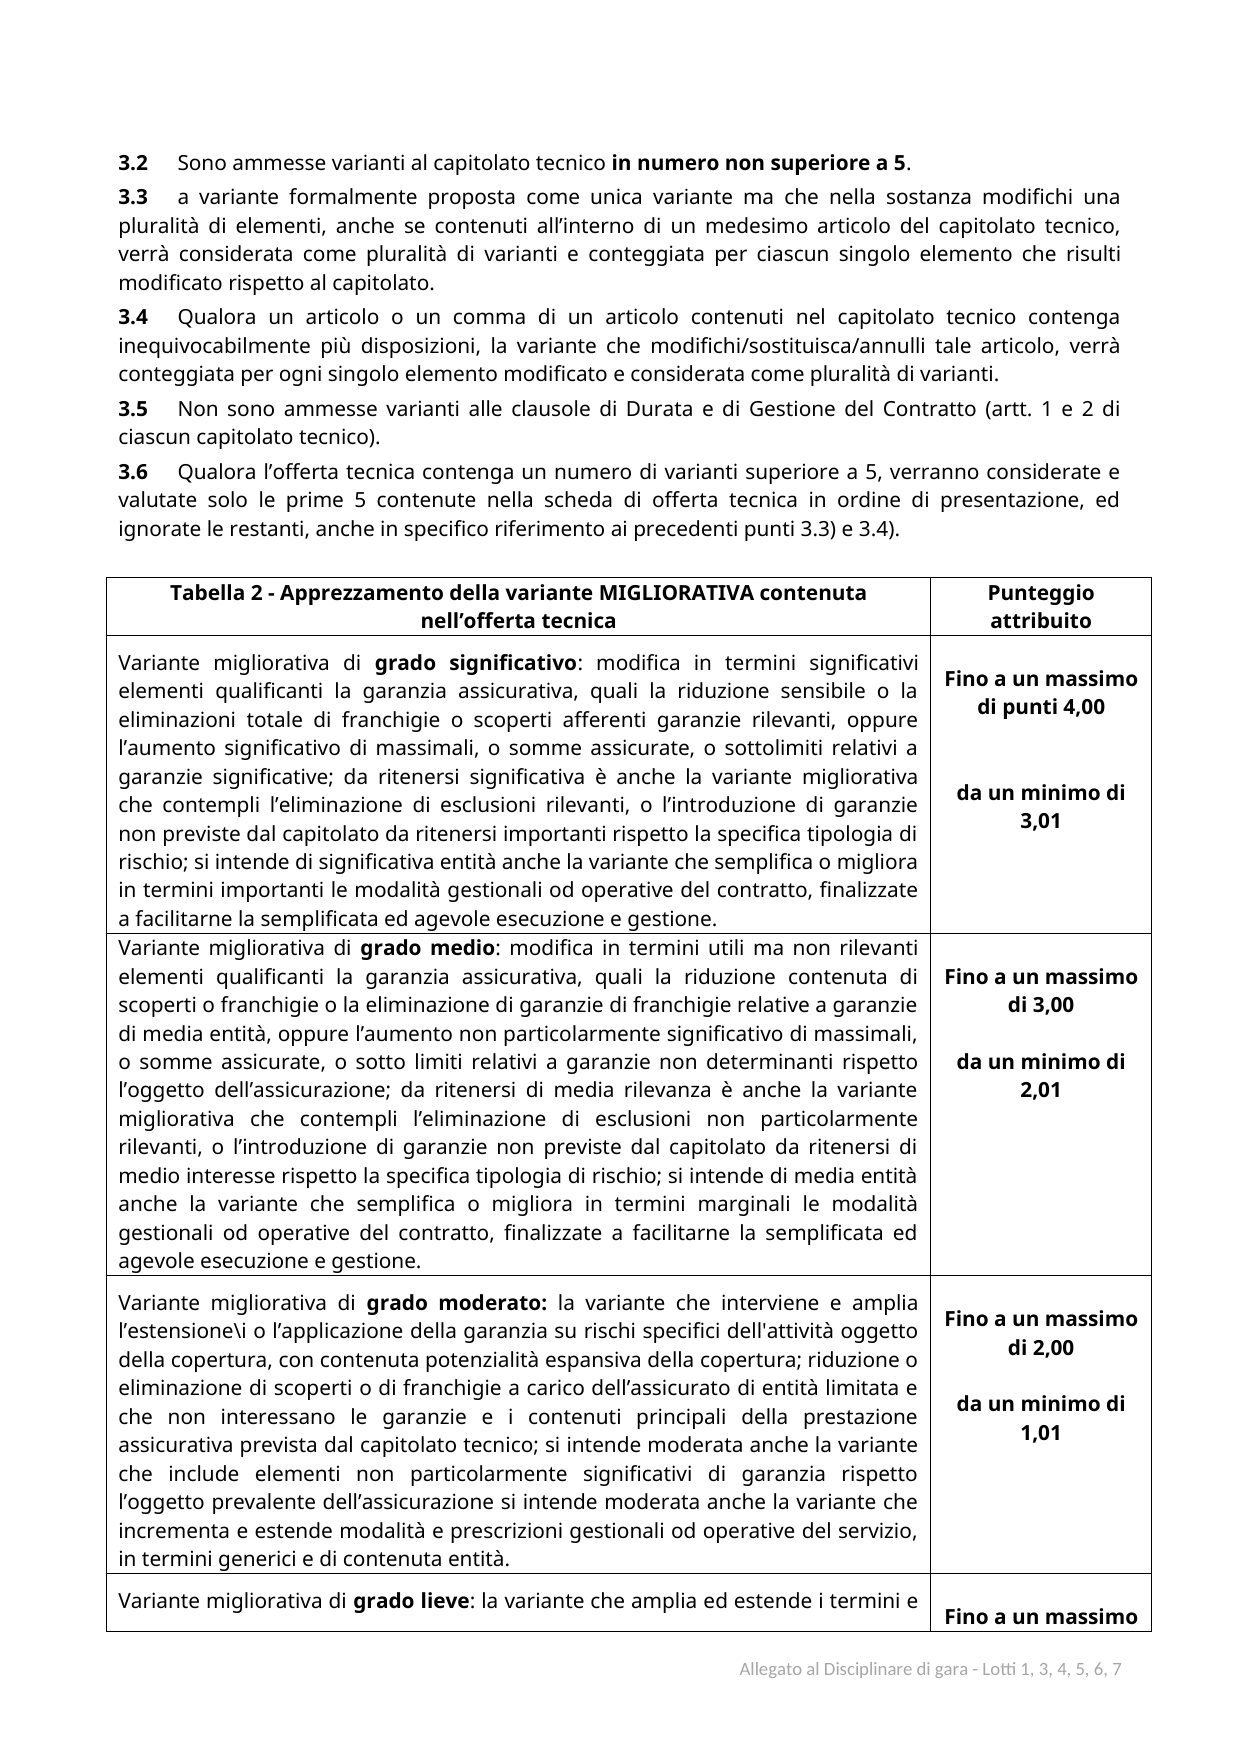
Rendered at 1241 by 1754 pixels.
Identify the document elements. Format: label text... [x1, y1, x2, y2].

text 3.4 Qualora un articolo o un comma di un articolo contenuti nel capitolato tecnico contenga inequivocabilmente più disposizioni, la variante che modifichi/sostituisca/annulli tale articolo, verrà conteggiata per ogni singolo elemento modificato e considerata come pluralità di varianti. [118, 302, 1122, 388]
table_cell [931, 1574, 1151, 1631]
table_cell Variante migliorativa di grado moderato: la variante che interviene e amplia l’estensione\i o l’applicazione della garanzia su rischi specifici dell'attività oggetto della copertura, con contenuta potenzialità espansiva della copertura; riduzione o eliminazione di scoperti o di franchigie a carico dell’assicurato di entità limitata e che non interessano le garanzie e i contenuti principali della prestazione assicurativa prevista dal capitolato tecnico; si intende moderata anche la variante che include elementi non particolarmente significativi di garanzia rispetto l’oggetto prevalente dell’assicurazione si intende moderata anche la variante che incrementa e estende modalità e prescrizioni gestionali od operative del servizio, in termini generici e di contenuta entità. [107, 1276, 930, 1573]
table_cell Variante migliorativa di grado significativo: modifica in termini significativi elementi qualificanti la garanzia assicurativa, quali la riduzione sensibile o la eliminazioni totale di franchigie o scoperti afferenti garanzie rilevanti, oppure l’aumento significativo di massimali, o somme assicurate, o sottolimiti relativi a garanzie significative; da ritenersi significativa è anche la variante migliorativa che contempli l’eliminazione di esclusioni rilevanti, o l’introduzione di garanzie non previste dal capitolato da ritenersi importanti rispetto la specifica tipologia di rischio; si intende di significativa entità anche la variante che semplifica o migliora in termini importanti le modalità gestionali od operative del contratto, finalizzate a facilitarne la semplificata ed agevole esecuzione e gestione. [107, 636, 930, 932]
table_cell Fino a un massimo di 3,00 da un minimo di 2,01 [931, 934, 1151, 1275]
text 3.2 Sono ammesse varianti al capitolato tecnico in numero non superiore a 5. [118, 148, 1122, 176]
text 3.5 Non sono ammesse varianti alle clausole di Durata e di Gestione del Contratto (artt. 1 e 2 di ciascun capitolato tecnico). [118, 394, 1122, 451]
text 3.3 a variante formalmente proposta come unica variante ma che nella sostanza modifichi una pluralità di elementi, anche se contenuti all’interno di un medesimo articolo del capitolato tecnico, verrà considerata come pluralità di varianti e conteggiata per ciascun singolo elemento che risulti modificato rispetto al capitolato. [118, 182, 1122, 296]
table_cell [107, 1574, 930, 1631]
table_cell Variante migliorativa di grado medio: modifica in termini utili ma non rilevanti elementi qualificanti la garanzia assicurativa, quali la riduzione contenuta di scoperti o franchigie o la eliminazione di garanzie di franchigie relative a garanzie di media entità, oppure l’aumento non particolarmente significativo di massimali, o somme assicurate, o sotto limiti relativi a garanzie non determinanti rispetto l’oggetto dell’assicurazione; da ritenersi di media rilevanza è anche la variante migliorativa che contempli l’eliminazione di esclusioni non particolarmente rilevanti, o l’introduzione di garanzie non previste dal capitolato da ritenersi di medio interesse rispetto la specifica tipologia di rischio; si intende di media entità anche la variante che semplifica o migliora in termini marginali le modalità gestionali od operative del contratto, finalizzate a facilitarne la semplificata ed agevole esecuzione e gestione. [107, 934, 930, 1275]
text 3.6 Qualora l’offerta tecnica contenga un numero di varianti superiore a 5, verranno considerate e valutate solo le prime 5 contenute nella scheda di offerta tecnica in ordine di presentazione, ed ignorate le restanti, anche in specifico riferimento ai precedenti punti 3.3) e 3.4). [118, 457, 1122, 542]
table_cell Fino a un massimo di punti 4,00 da un minimo di 3,01 [931, 636, 1151, 932]
table_cell Fino a un massimo di 2,00 da un minimo di 1,01 [931, 1276, 1151, 1573]
table_header Punteggio attribuito [931, 578, 1151, 634]
table_header Tabella 2 - Apprezzamento della variante MIGLIORATIVA contenuta nell’offerta tecnica [107, 578, 930, 634]
